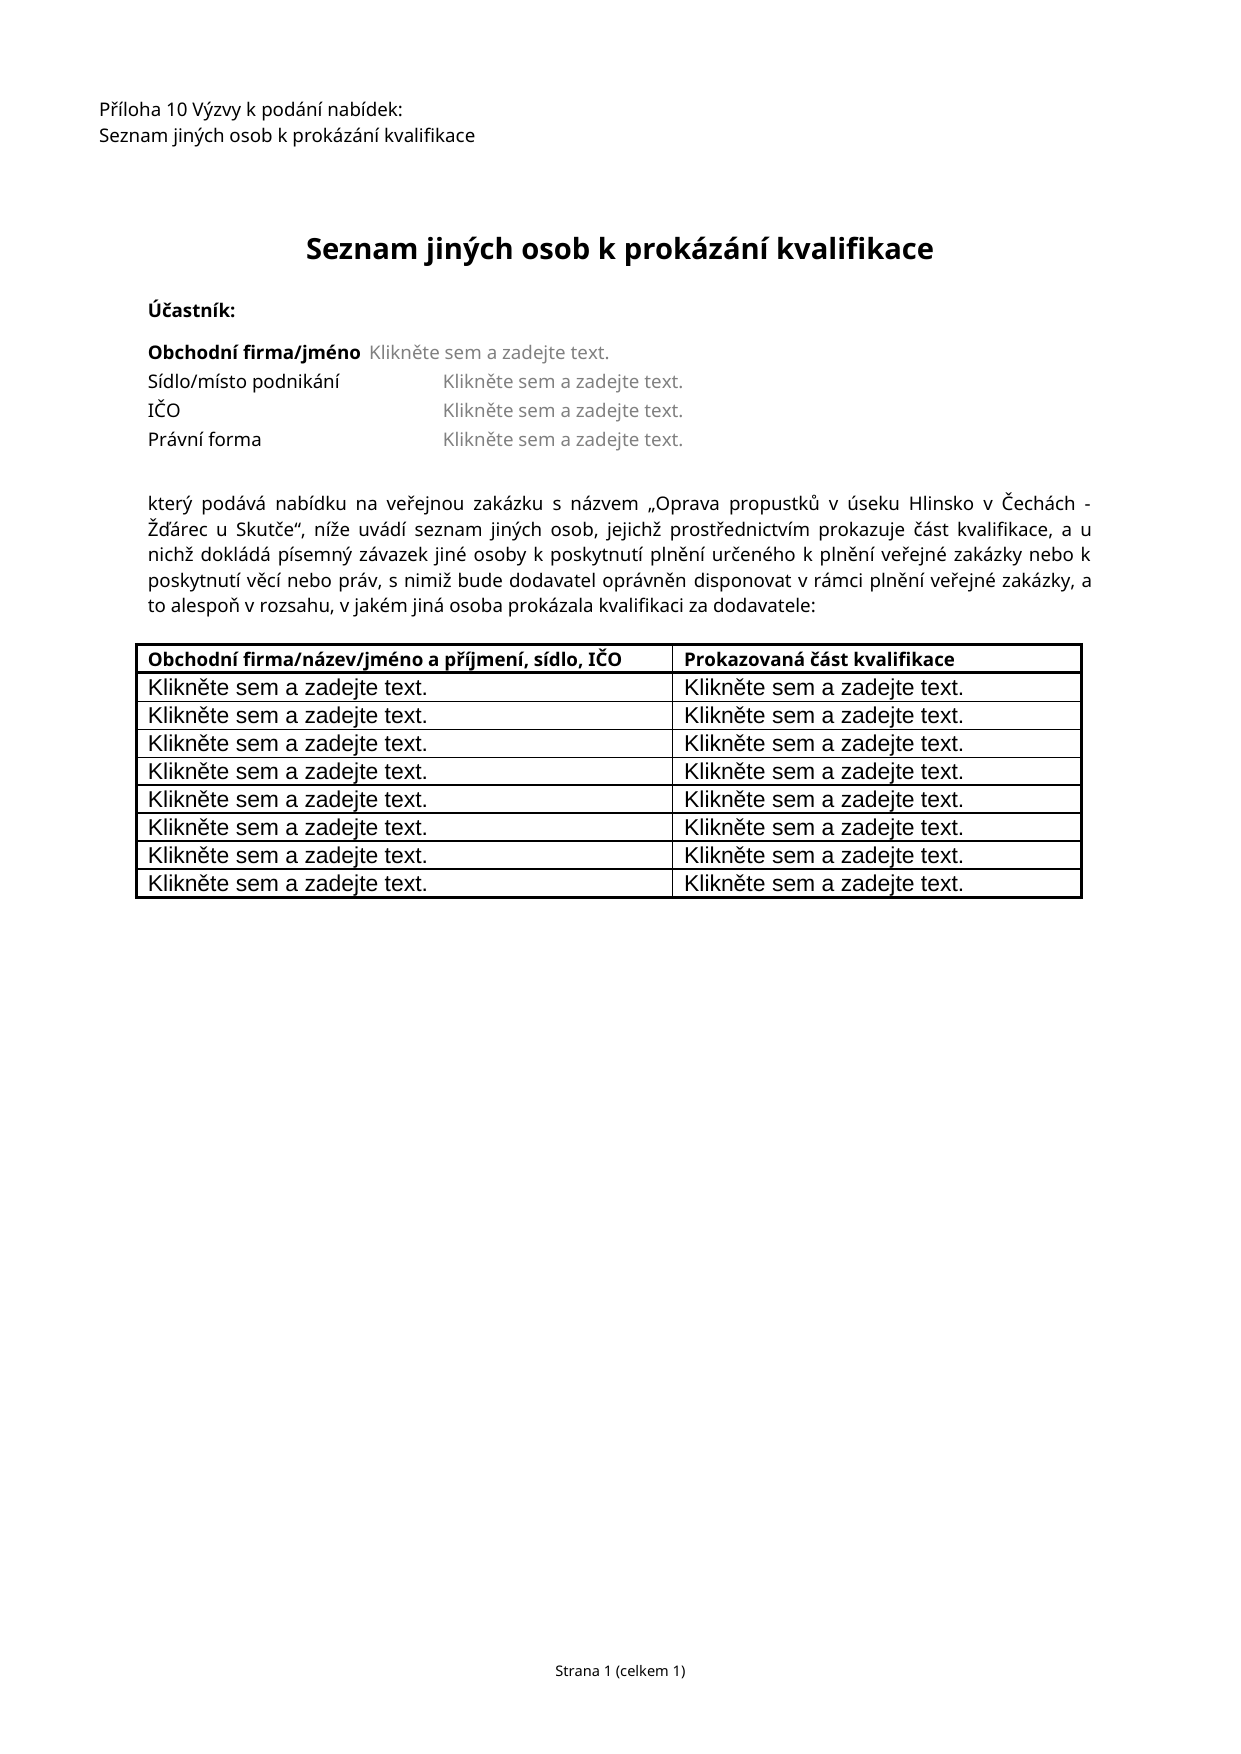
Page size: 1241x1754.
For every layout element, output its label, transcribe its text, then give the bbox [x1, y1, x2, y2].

text Účastník: [148, 293, 1093, 324]
text Sídlo/místo podnikání [148, 365, 1093, 394]
text Obchodní firma/jméno [148, 336, 1093, 365]
text IČO [148, 394, 1093, 423]
text Právní forma [148, 423, 1093, 452]
title Seznam jiných osob k prokázání kvalifikace [148, 228, 1093, 268]
table_header Obchodní firma/název/jméno a příjmení, sídlo, IČO [138, 646, 672, 671]
text který podává nabídku na veřejnou zakázku s názvem „Oprava propustků v úseku Hlinsko v Čechách - Žďárec u Skutče“, níže uvádí seznam jiných osob, jejichž prostřednictvím prokazuje část kvalifikace, a u nichž dokládá písemný závazek jiné osoby k poskytnutí plnění určeného k plnění veřejné zakázky nebo k poskytnutí věcí nebo práv, s nimiž bude dodavatel oprávněn disponovat v rámci plnění veřejné zakázky, a to alespoň v rozsahu, v jakém jiná osoba prokázala kvalifikaci za dodavatele: [148, 490, 1093, 618]
table_header Prokazovaná část kvalifikace [673, 646, 1080, 671]
